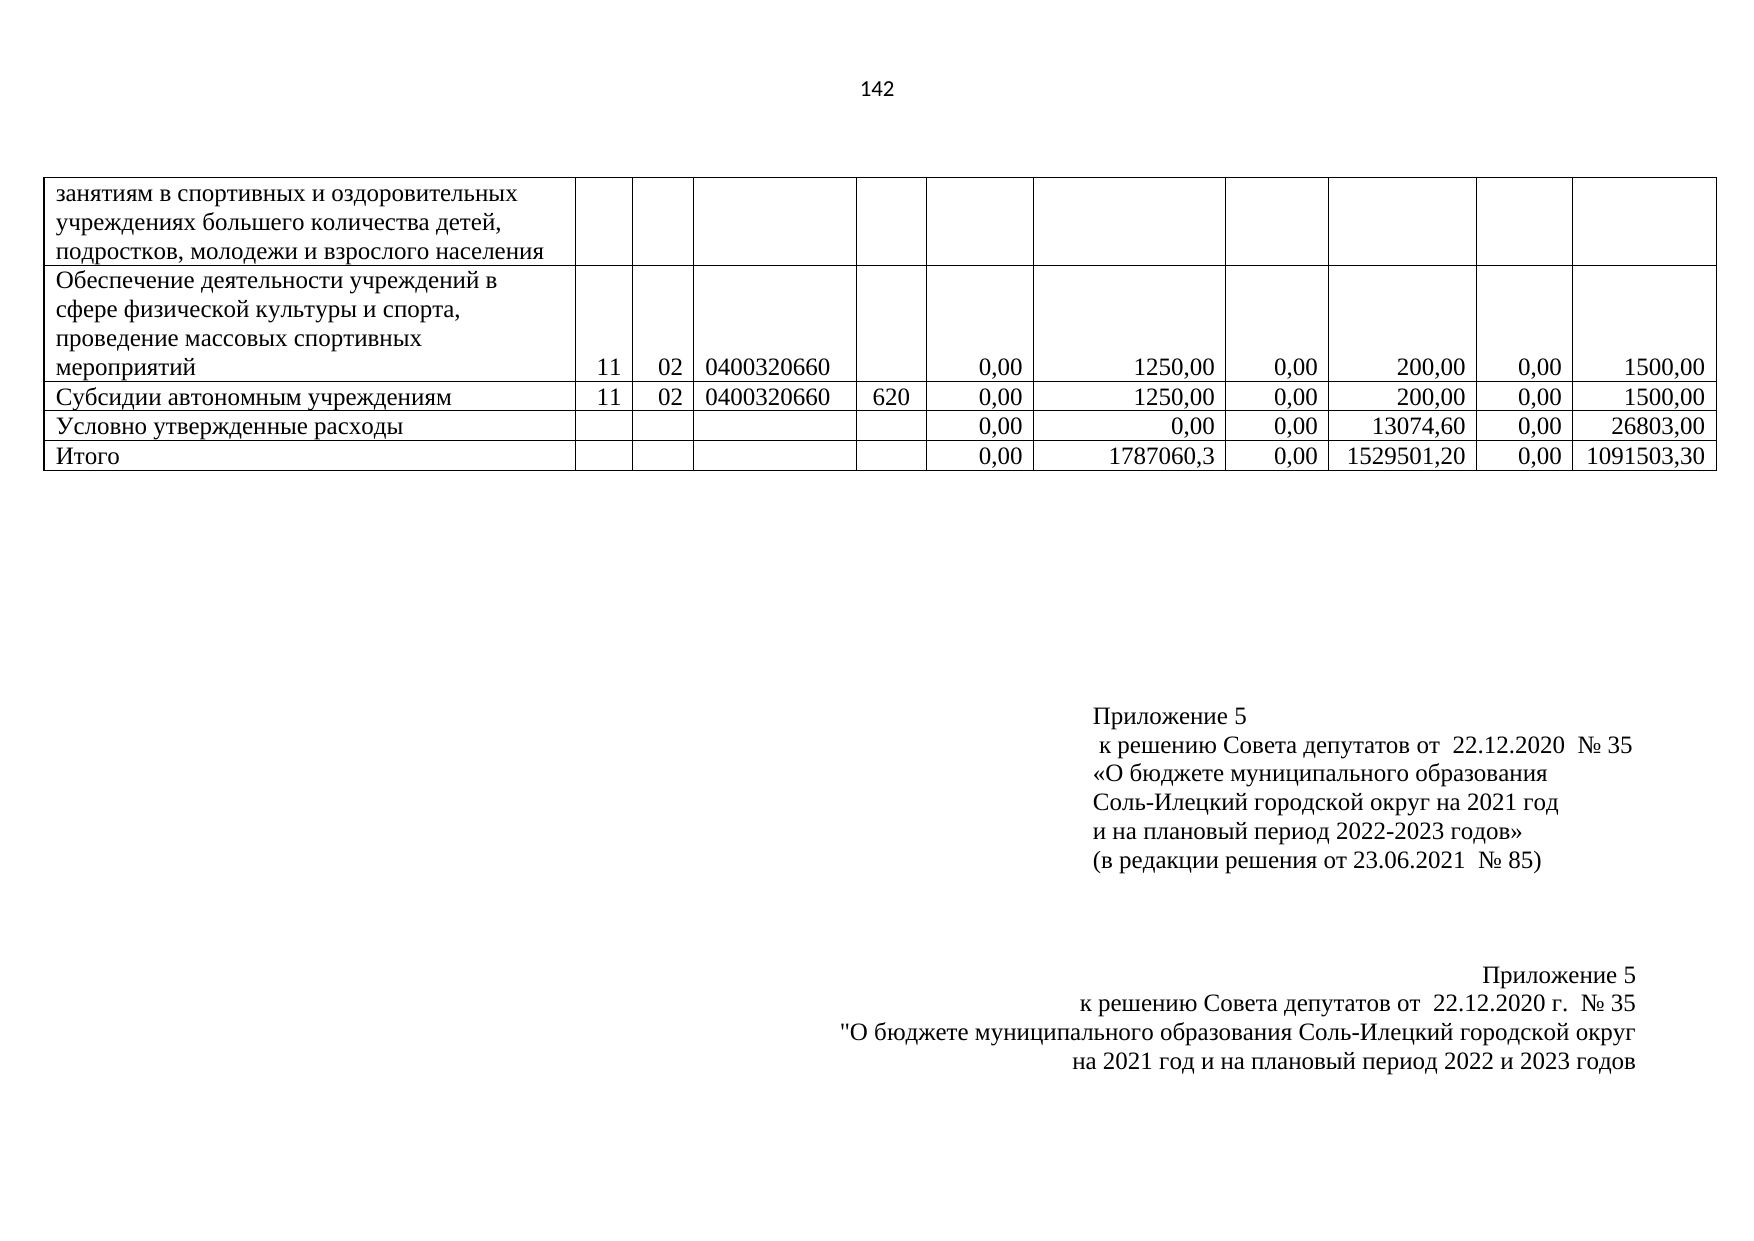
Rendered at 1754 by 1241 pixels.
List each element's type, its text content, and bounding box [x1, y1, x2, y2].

text на 2021 год и на плановый период 2022 и 2023 годов [118, 1046, 1636, 1075]
text (в редакции решения от 23.06.2021 № 85) [1093, 845, 1636, 873]
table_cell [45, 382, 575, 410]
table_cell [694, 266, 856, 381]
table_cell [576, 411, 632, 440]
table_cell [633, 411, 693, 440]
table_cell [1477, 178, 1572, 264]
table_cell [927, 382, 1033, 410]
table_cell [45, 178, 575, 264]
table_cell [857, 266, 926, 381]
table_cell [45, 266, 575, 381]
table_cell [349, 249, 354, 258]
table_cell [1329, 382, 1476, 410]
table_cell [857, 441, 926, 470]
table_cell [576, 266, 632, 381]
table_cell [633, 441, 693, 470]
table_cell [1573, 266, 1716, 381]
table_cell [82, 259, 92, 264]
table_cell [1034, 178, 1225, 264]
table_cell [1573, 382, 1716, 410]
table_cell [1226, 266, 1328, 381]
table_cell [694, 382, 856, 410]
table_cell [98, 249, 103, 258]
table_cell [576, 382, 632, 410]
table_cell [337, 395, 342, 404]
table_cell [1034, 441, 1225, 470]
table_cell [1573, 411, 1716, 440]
text «О бюджете муниципального образования [1093, 758, 1636, 787]
text Приложение 5 [118, 960, 1636, 988]
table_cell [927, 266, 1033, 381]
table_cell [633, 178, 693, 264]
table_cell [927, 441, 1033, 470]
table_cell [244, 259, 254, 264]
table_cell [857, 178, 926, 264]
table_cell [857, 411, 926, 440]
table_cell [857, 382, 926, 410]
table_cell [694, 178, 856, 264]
text к решению Совета депутатов от 22.12.2020 г. № 35 [118, 988, 1636, 1017]
text и на плановый период 2022-2023 годов» [1093, 816, 1636, 845]
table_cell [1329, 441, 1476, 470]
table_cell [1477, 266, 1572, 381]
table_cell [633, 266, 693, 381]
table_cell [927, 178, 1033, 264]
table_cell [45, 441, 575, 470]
text Приложение 5 [1093, 701, 1636, 730]
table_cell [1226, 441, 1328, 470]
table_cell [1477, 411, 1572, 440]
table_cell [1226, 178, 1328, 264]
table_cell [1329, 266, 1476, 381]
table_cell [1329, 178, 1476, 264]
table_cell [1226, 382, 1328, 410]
text Соль-Илецкий городской округ на 2021 год [1093, 787, 1636, 816]
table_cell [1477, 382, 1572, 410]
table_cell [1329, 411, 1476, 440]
text к решению Совета депутатов от 22.12.2020 № 35 [1093, 730, 1636, 758]
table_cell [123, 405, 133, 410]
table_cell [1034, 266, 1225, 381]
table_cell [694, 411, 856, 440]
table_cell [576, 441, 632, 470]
text "О бюджете муниципального образования Соль-Илецкий городской округ [118, 1017, 1636, 1046]
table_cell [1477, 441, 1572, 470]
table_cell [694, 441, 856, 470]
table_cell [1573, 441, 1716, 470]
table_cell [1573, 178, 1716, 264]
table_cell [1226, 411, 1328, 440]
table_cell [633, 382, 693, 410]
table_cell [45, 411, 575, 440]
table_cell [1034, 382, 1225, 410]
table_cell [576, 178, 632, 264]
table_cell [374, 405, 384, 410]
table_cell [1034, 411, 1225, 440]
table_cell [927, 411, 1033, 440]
